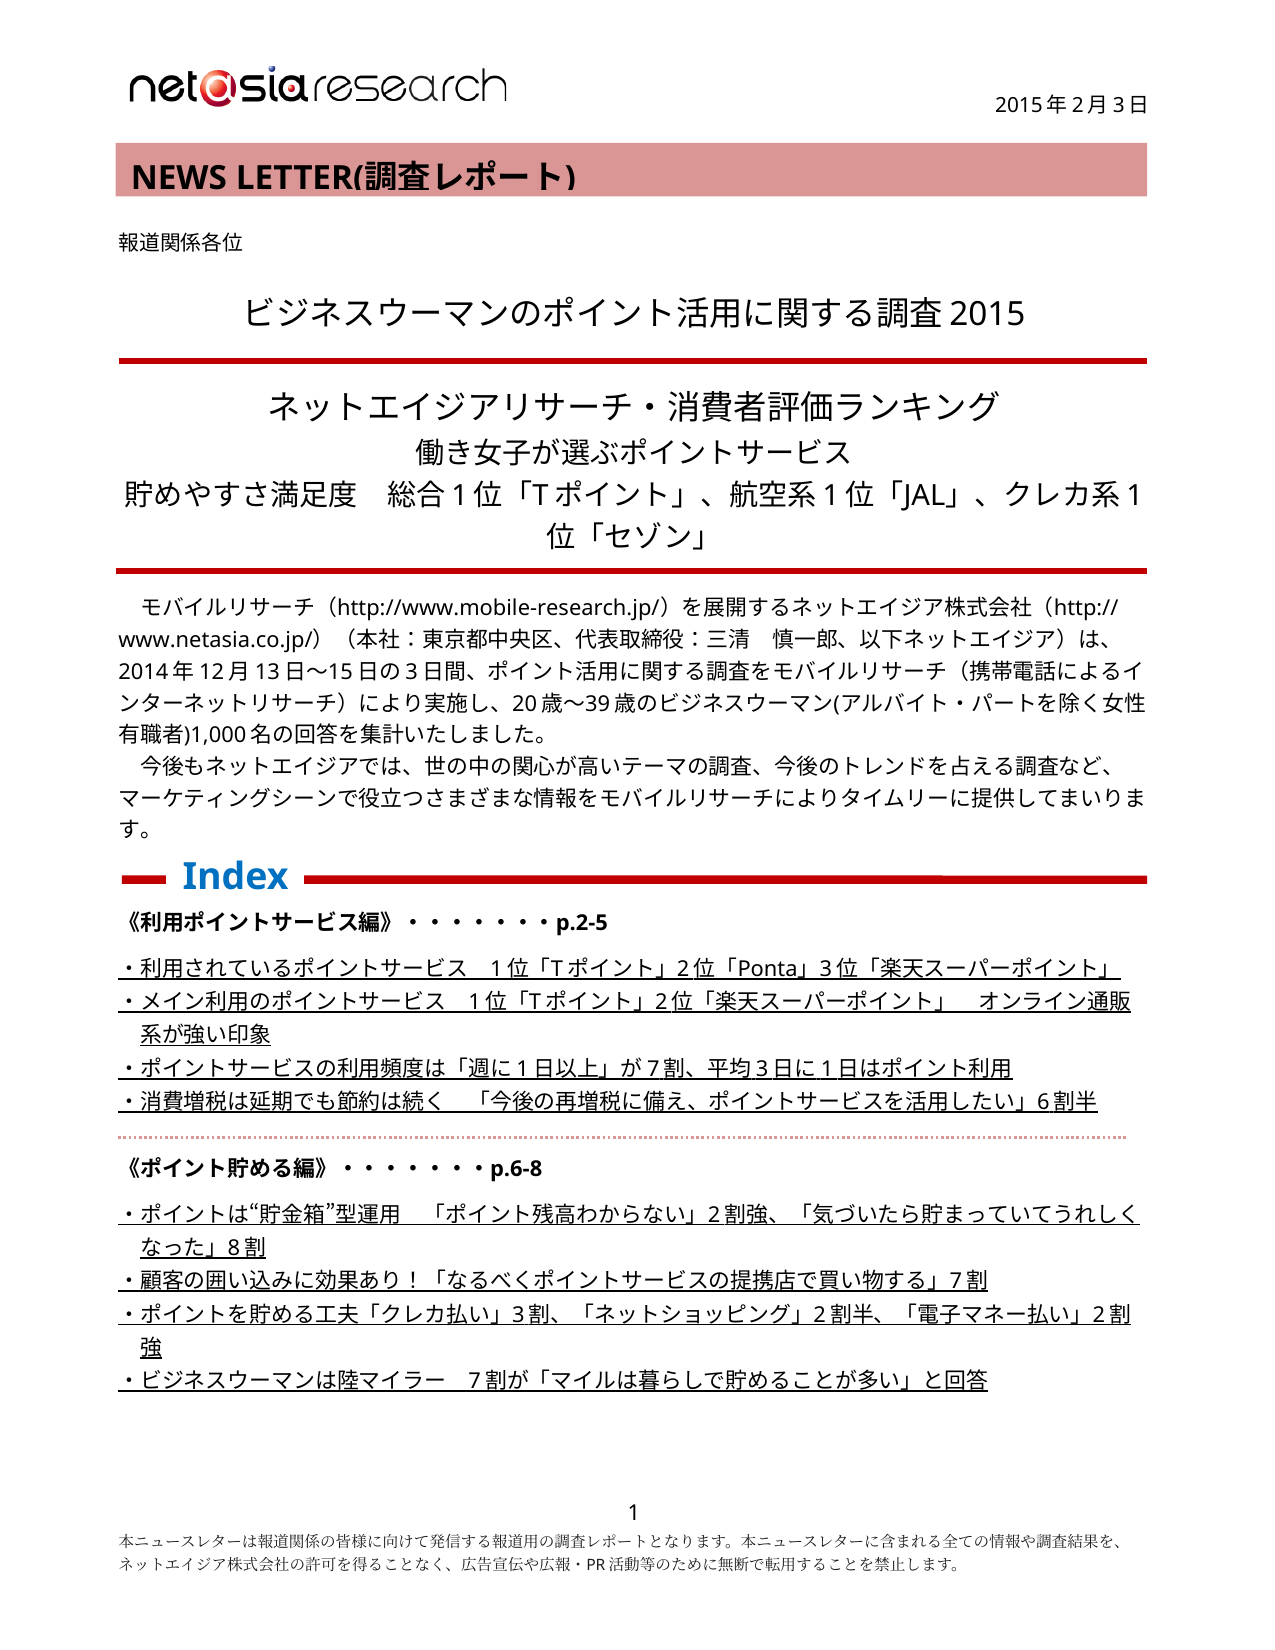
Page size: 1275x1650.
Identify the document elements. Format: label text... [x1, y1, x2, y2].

text ビジネスウーマンのポイント活用に関する調査2015 [118, 287, 1149, 336]
text ・顧客の囲い込みに効果あり！「なるべくポイントサービスの提携店で買い物する」7割 [118, 1262, 1149, 1295]
text 働き女子が選ぶポイントサービス [118, 429, 1149, 472]
text 《ポイント貯める編》・・・・・・・p.6-8 [118, 1149, 1149, 1183]
text ・消費増税は延期でも節約は続く 「今後の再増税に備え、ポイントサービスを活用したい」6割半 [118, 1083, 1149, 1116]
text ・ビジネスウーマンは陸マイラー 7割が「マイルは暮らしで貯めることが多い」と回答 [118, 1362, 1149, 1395]
text ・メイン利用のポイントサービス 1位「Tポイント」2位「楽天スーパーポイント」 オンライン通販系が強い印象 [118, 983, 1149, 1049]
text ・ポイントは“貯金箱”型運用 「ポイント残高わからない」2割強、「気づいたら貯まっていてうれしくなった」8割 [118, 1195, 1149, 1262]
text ・ポイントサービスの利用頻度は「週に1日以上」が7割、平均3日に1日はポイント利用 [118, 1049, 1149, 1083]
text モバイルリサーチ（http://www.mobile-research.jp/）を展開するネットエイジア株式会社（http://www.netasia.co.jp/）（本社：東京都中央区、代表取締役：三清 慎一郎、以下ネットエイジア）は、2014年12月13日～15日の3日間、ポイント活用に関する調査をモバイルリサーチ（携帯電話によるインターネットリサーチ）により実施し、20歳～39歳のビジネスウーマン(アルバイト・パートを除く女性有職者)1,000名の回答を集計いたしました。 [118, 590, 1149, 749]
text 報道関係各位 [118, 226, 1149, 256]
text ・ポイントを貯める工夫「クレカ払い」3割、「ネットショッピング」2割半、「電子マネー払い」2割強 [118, 1295, 1149, 1362]
text 貯めやすさ満足度 総合1位「Tポイント」、航空系1位「JAL」、クレカ系1位「セゾン」 [118, 472, 1149, 556]
text ネットエイジアリサーチ・消費者評価ランキング [118, 381, 1149, 429]
picture [129, 66, 507, 107]
text 今後もネットエイジアでは、世の中の関心が高いテーマの調査、今後のトレンドを占える調査など、マーケティングシーンで役立つさまざまな情報をモバイルリサーチによりタイムリーに提供してまいります。 [118, 749, 1149, 844]
text ・利用されているポイントサービス 1位「Tポイント」2位「Ponta」3位「楽天スーパーポイント」 [118, 949, 1149, 983]
text 《利用ポイントサービス編》・・・・・・・p.2-5 [118, 904, 1149, 937]
